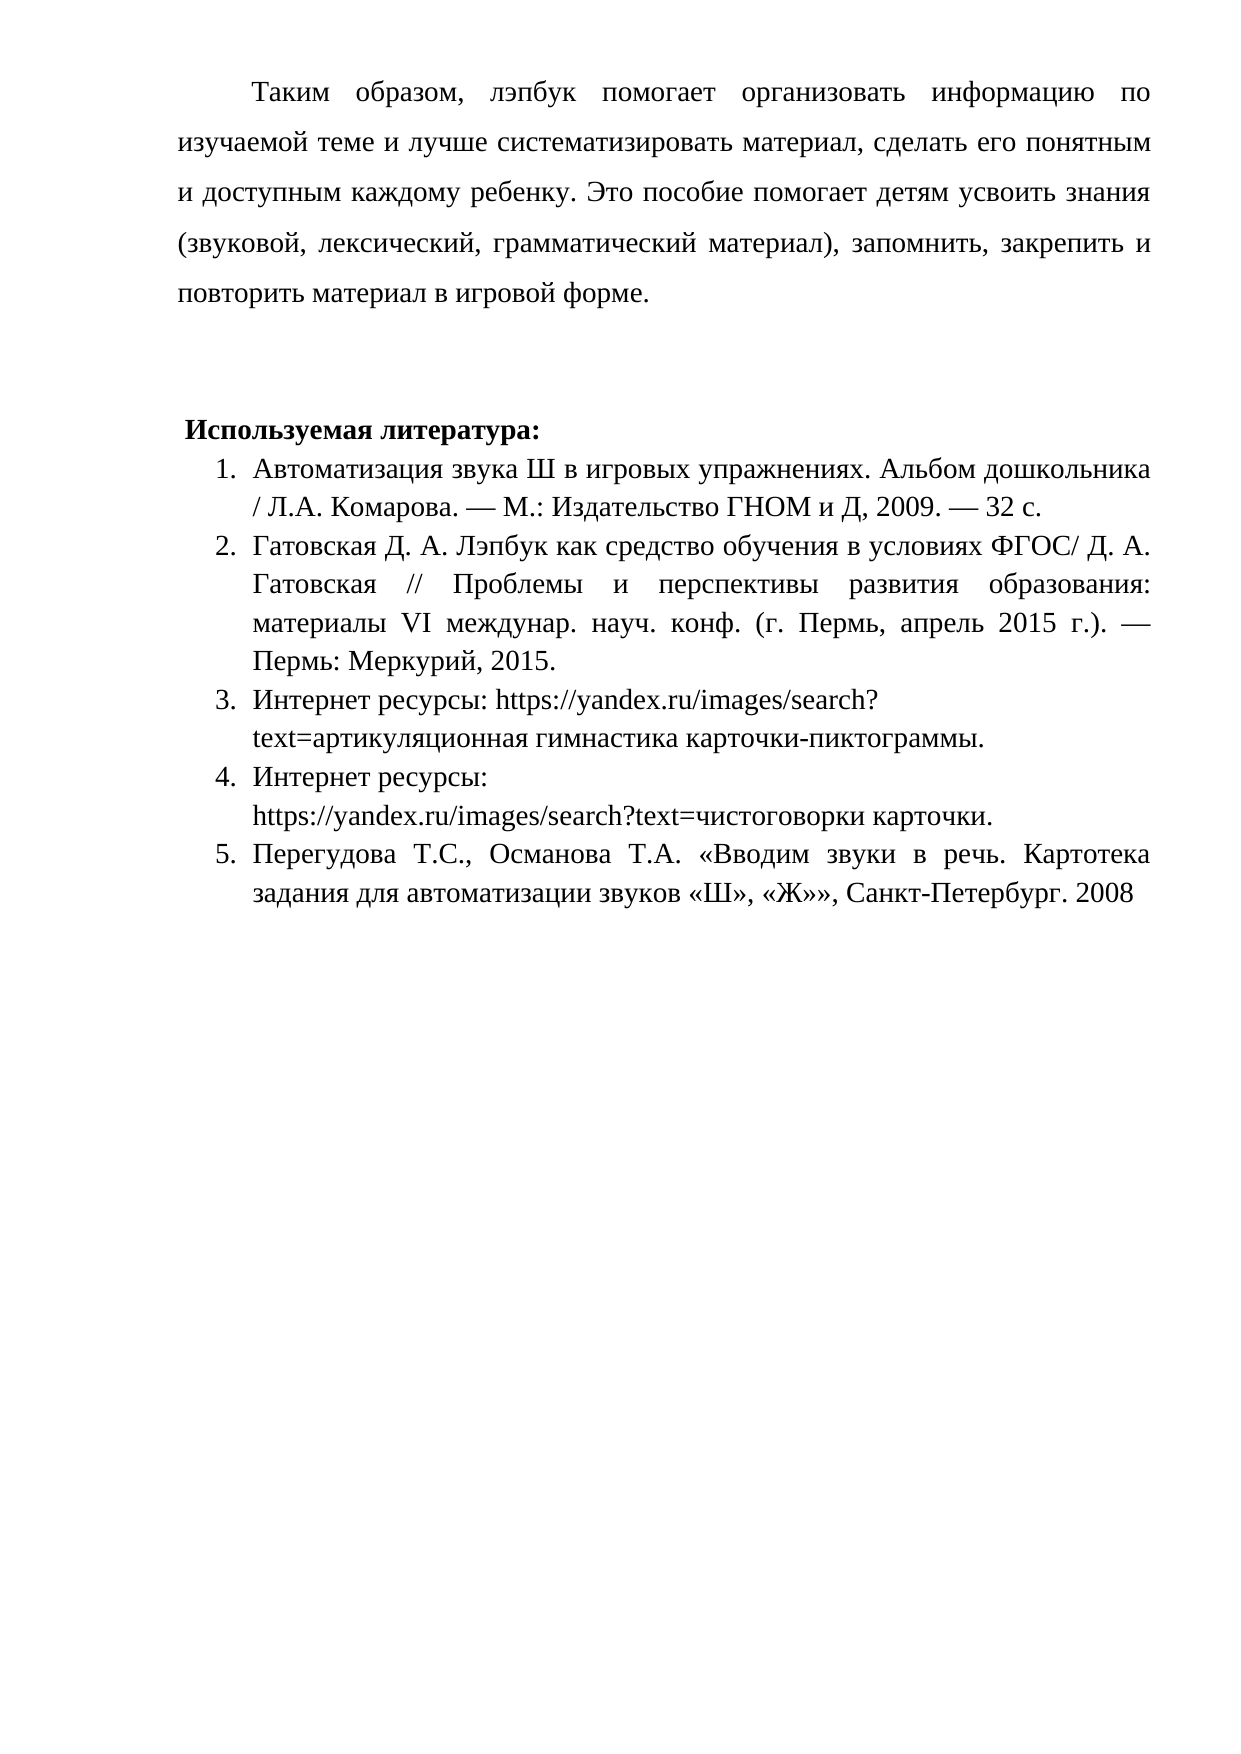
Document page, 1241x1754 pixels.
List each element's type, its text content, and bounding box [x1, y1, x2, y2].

list Перегудова Т.С., Османова Т.А. «Вводим звуки в речь. Картотека задания для автоматизации звуков «Ш», «Ж»», Санкт-Петербург. 2008 [215, 836, 1152, 908]
text https://yandex.ru/images/search?text=чистоговорки карточки. [252, 798, 1152, 831]
list Интернет ресурсы: https://yandex.ru/images/search?text=артикуляционная гимнастика карточки-пиктограммы. [215, 682, 1152, 754]
list Автоматизация звука Ш в игровых упражнениях. Альбом дошкольника / Л.А. Комарова. — М.: Издательство ГНОМ и Д, 2009. — 32 с. [215, 451, 1152, 523]
text Используемая литература: [177, 412, 1152, 446]
text Таким образом, лэпбук помогает организовать информацию по изучаемой теме и лучше систематизировать материал, сделать его понятным и доступным каждому ребенку. Это пособие помогает детям усвоить знания (звуковой, лексический, грамматический материал), запомнить, закрепить и повторить материал в игровой форме. [177, 74, 1152, 309]
list Гатовская Д. А. Лэпбук как средство обучения в условиях ФГОС/ Д. А. Гатовская // Проблемы и перспективы развития образования: материалы VI междунар. науч. конф. (г. Пермь, апрель 2015 г.). — Пермь: Меркурий, 2015. [215, 528, 1152, 677]
list Интернет ресурсы: [215, 759, 1152, 793]
